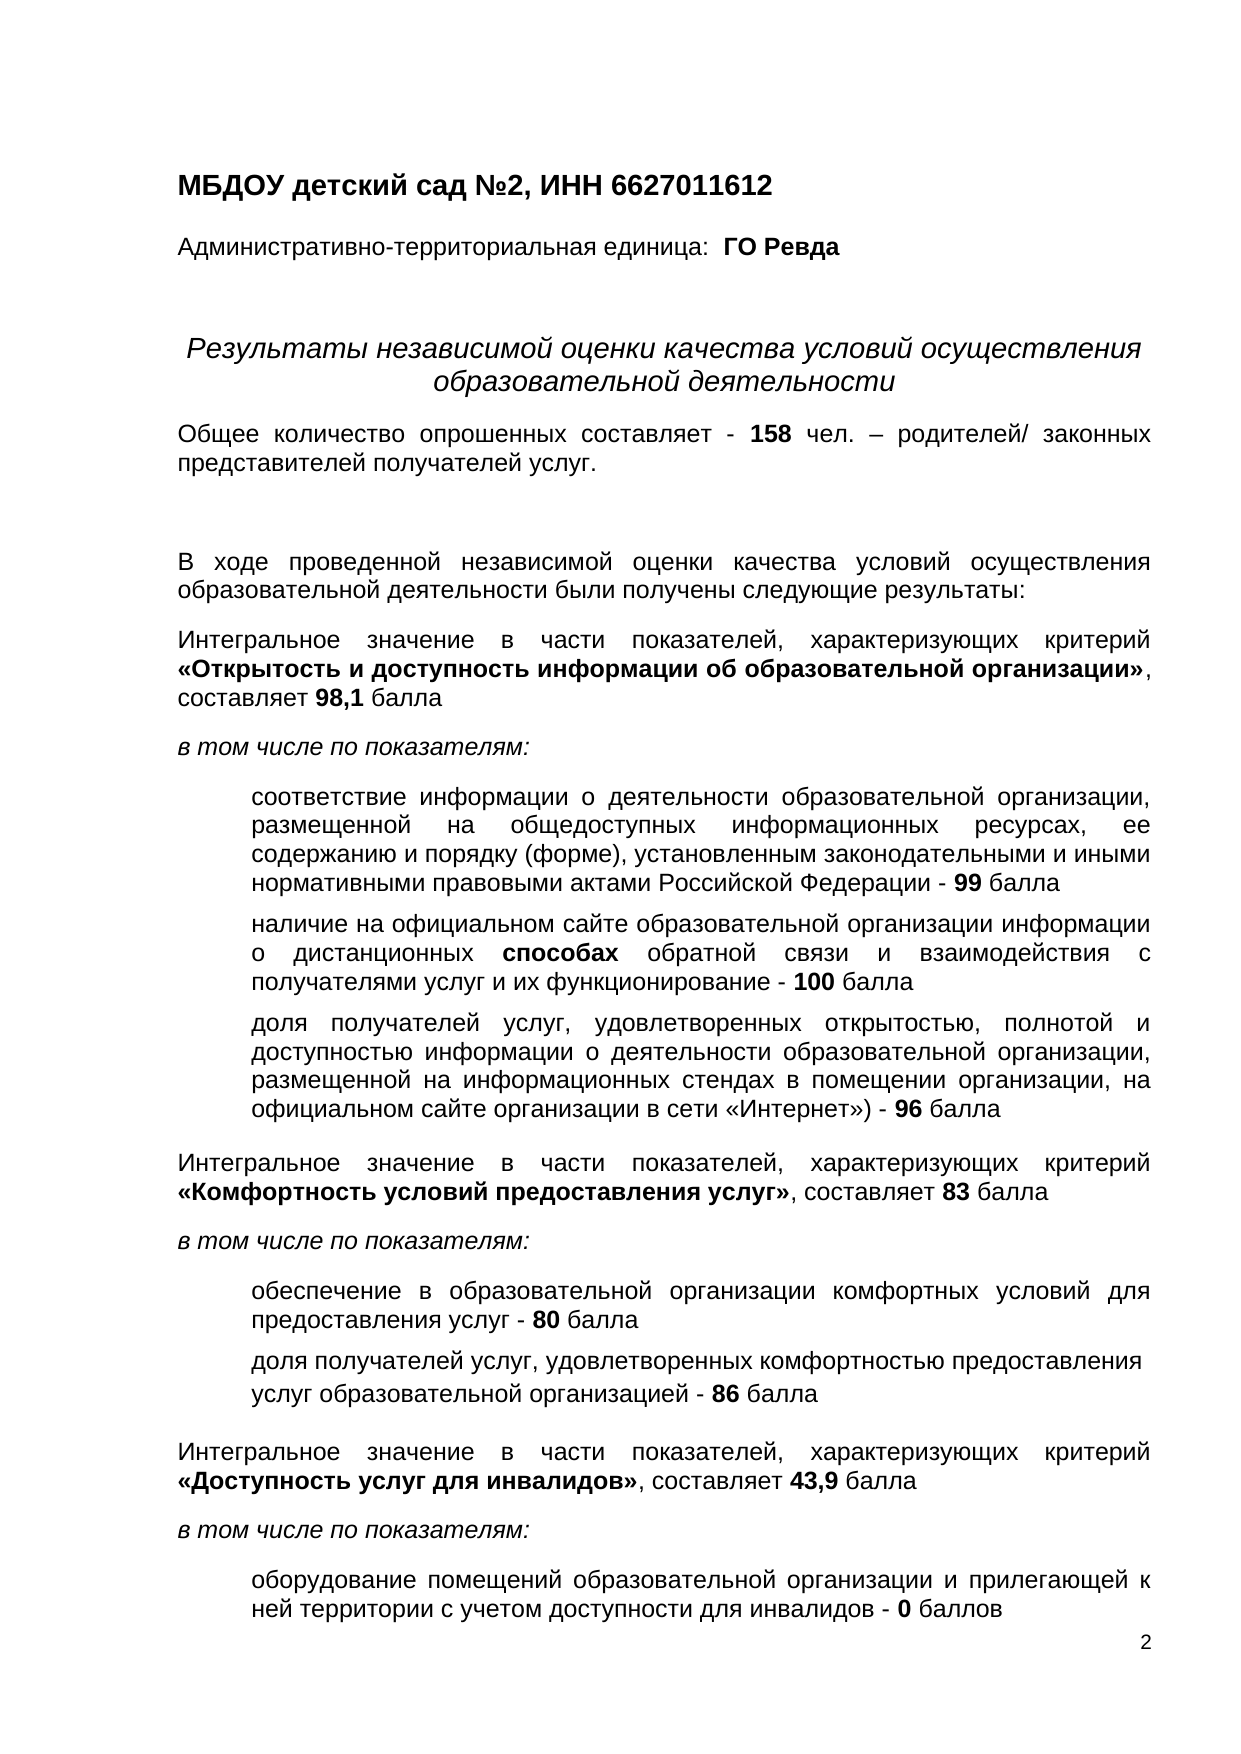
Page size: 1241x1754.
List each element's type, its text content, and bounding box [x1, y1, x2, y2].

text доля получателей услуг, удовлетворенных комфортностью предоставления услуг образовательной организацией - 86 балла [251, 1346, 1152, 1408]
text Интегральное значение в части показателей, характеризующих критерий «Открытость и доступность информации об образовательной организации», составляет 98,1 балла [177, 625, 1152, 711]
text оборудование помещений образовательной организации и прилегающей к ней территории с учетом доступности для инвалидов - 0 баллов [251, 1565, 1152, 1622]
subtitle МБДОУ детский сад №2, ИНН 6627011612 [177, 168, 1152, 202]
text Интегральное значение в части показателей, характеризующих критерий «Доступность услуг для инвалидов», составляет 43,9 балла [177, 1437, 1152, 1494]
text соответствие информации о деятельности образовательной организации, размещенной на общедоступных информационных ресурсах, ее содержанию и порядку (форме), установленным законодательными и иными нормативными правовыми актами Российской Федерации - 99 балла [251, 782, 1152, 897]
text в том числе по показателям: [177, 1515, 1152, 1544]
text в том числе по показателям: [177, 1226, 1152, 1255]
text Интегральное значение в части показателей, характеризующих критерий «Комфортность условий предоставления услуг», составляет 83 балла [177, 1148, 1152, 1205]
text доля получателей услуг, удовлетворенных открытостью, полнотой и доступностью информации о деятельности образовательной организации, размещенной на информационных стендах в помещении организации, на официальном сайте организации в сети «Интернет») - 96 балла [251, 1008, 1152, 1123]
text В ходе проведенной независимой оценки качества условий осуществления образовательной деятельности были получены следующие результаты: [177, 547, 1152, 604]
text наличие на официальном сайте образовательной организации информации о дистанционных способах обратной связи и взаимодействия с получателями услуг и их функционирование - 100 балла [251, 909, 1152, 995]
text обеспечение в образовательной организации комфортных условий для предоставления услуг - 80 балла [251, 1276, 1152, 1333]
text Результаты независимой оценки качества условий осуществления образовательной деятельности [177, 331, 1152, 398]
text в том числе по показателям: [177, 732, 1152, 761]
text Административно-территориальная единица: ГО Ревда [177, 232, 1152, 260]
text Общее количество опрошенных составляет - 158 чел. – родителей/ законных представителей получателей услуг. [177, 419, 1152, 476]
